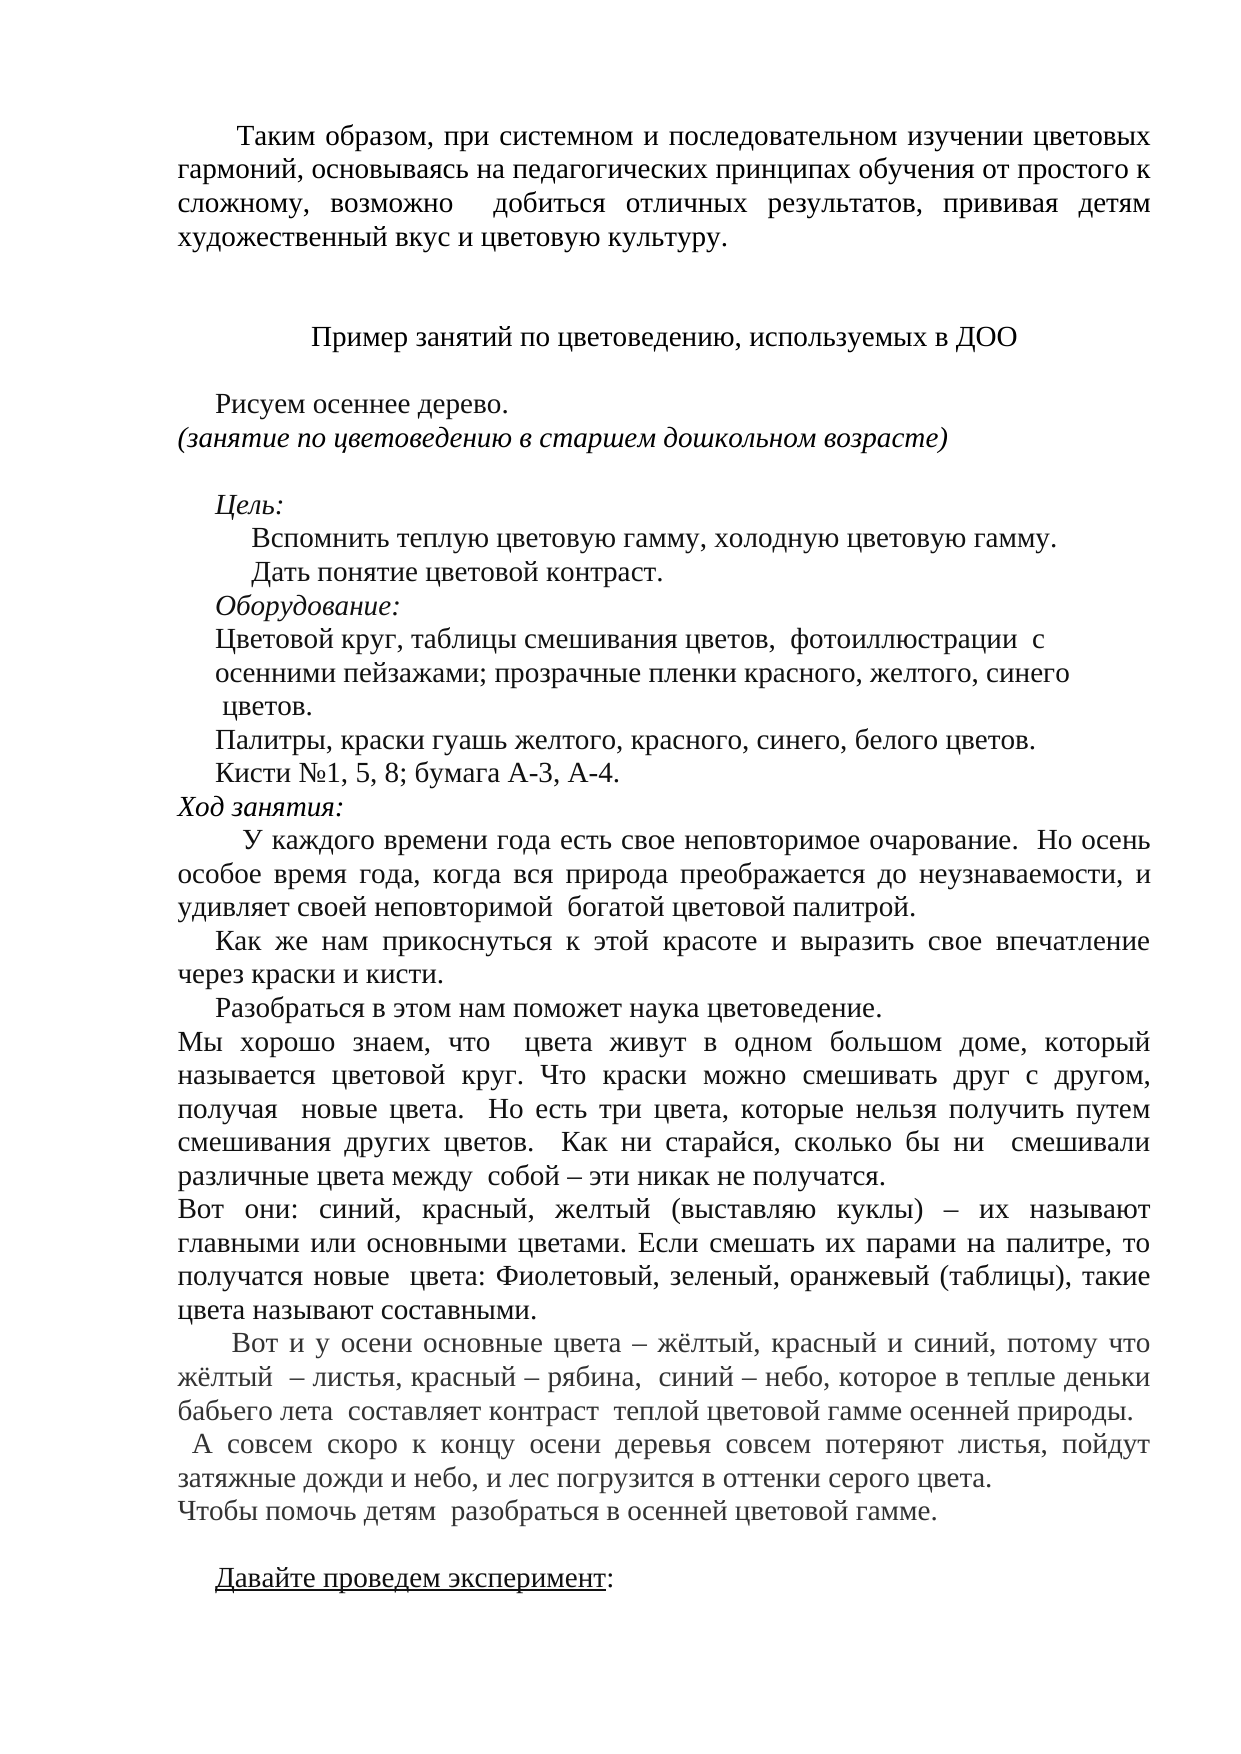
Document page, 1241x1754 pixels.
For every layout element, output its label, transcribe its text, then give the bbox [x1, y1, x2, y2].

text Как же нам прикоснуться к этой красоте и выразить свое впечатление через краски и кисти. [177, 923, 1152, 990]
text (занятие по цветоведению в старшем дошкольном возрасте) [177, 420, 1152, 453]
text Цветовой круг, таблицы смешивания цветов, фотоиллюстрации с [177, 621, 1152, 655]
text Мы хорошо знаем, что цвета живут в одном большом доме, который называется цветовой круг. Что краски можно смешивать друг с другом, получая новые цвета. Но есть три цвета, которые нельзя получить путем смешивания других цветов. Как ни старайся, сколько бы ни смешивали различные цвета между собой – эти никак не получатся. [177, 1024, 1152, 1191]
text Вспомнить теплую цветовую гамму, холодную цветовую гамму. [177, 521, 1152, 554]
text А совсем скоро к концу осени деревья совсем потеряют листья, пойдут затяжные дожди и небо, и лес погрузится в оттенки серого цвета. [177, 1426, 1152, 1493]
text Вот они: синий, красный, желтый (выставляю куклы) – их называют главными или основными цветами. Если смешать их парами на палитре, то получатся новые цвета: Фиолетовый, зеленый, оранжевый (таблицы), такие цвета называют составными. [177, 1191, 1152, 1326]
text Чтобы помочь детям разобраться в осенней цветовой гамме. [177, 1493, 1152, 1527]
text Палитры, краски гуашь желтого, красного, синего, белого цветов. [177, 722, 1152, 755]
text цветов. [177, 688, 1152, 722]
text Вот и у осени основные цвета – жёлтый, красный и синий, потому что жёлтый – листья, красный – рябина, синий – небо, которое в теплые деньки бабьего лета составляет контраст теплой цветовой гамме осенней природы. [177, 1326, 1152, 1426]
text Разобраться в этом нам поможет наука цветоведение. [177, 990, 1152, 1024]
text Оборудование: [177, 588, 1152, 621]
text Таким образом, при системном и последовательном изучении цветовых гармоний, основываясь на педагогических принципах обучения от простого к сложному, возможно добиться отличных результатов, прививая детям художественный вкус и цветовую культуру. [177, 118, 1152, 252]
text Ход занятия: [177, 789, 1152, 822]
text Кисти №1, 5, 8; бумага А-3, А-4. [177, 755, 1152, 789]
text Пример занятий по цветоведению, используемых в ДОО [177, 319, 1152, 353]
text Цель: [177, 487, 1152, 521]
text У каждого времени года есть свое неповторимое очарование. Но осень особое время года, когда вся природа преображается до неузнаваемости, и удивляет своей неповторимой богатой цветовой палитрой. [177, 822, 1152, 923]
text Дать понятие цветовой контраст. [177, 554, 1152, 588]
text Давайте проведем эксперимент: [177, 1560, 1152, 1594]
text Рисуем осеннее дерево. [177, 386, 1152, 420]
text осенними пейзажами; прозрачные пленки красного, желтого, синего [177, 655, 1152, 688]
